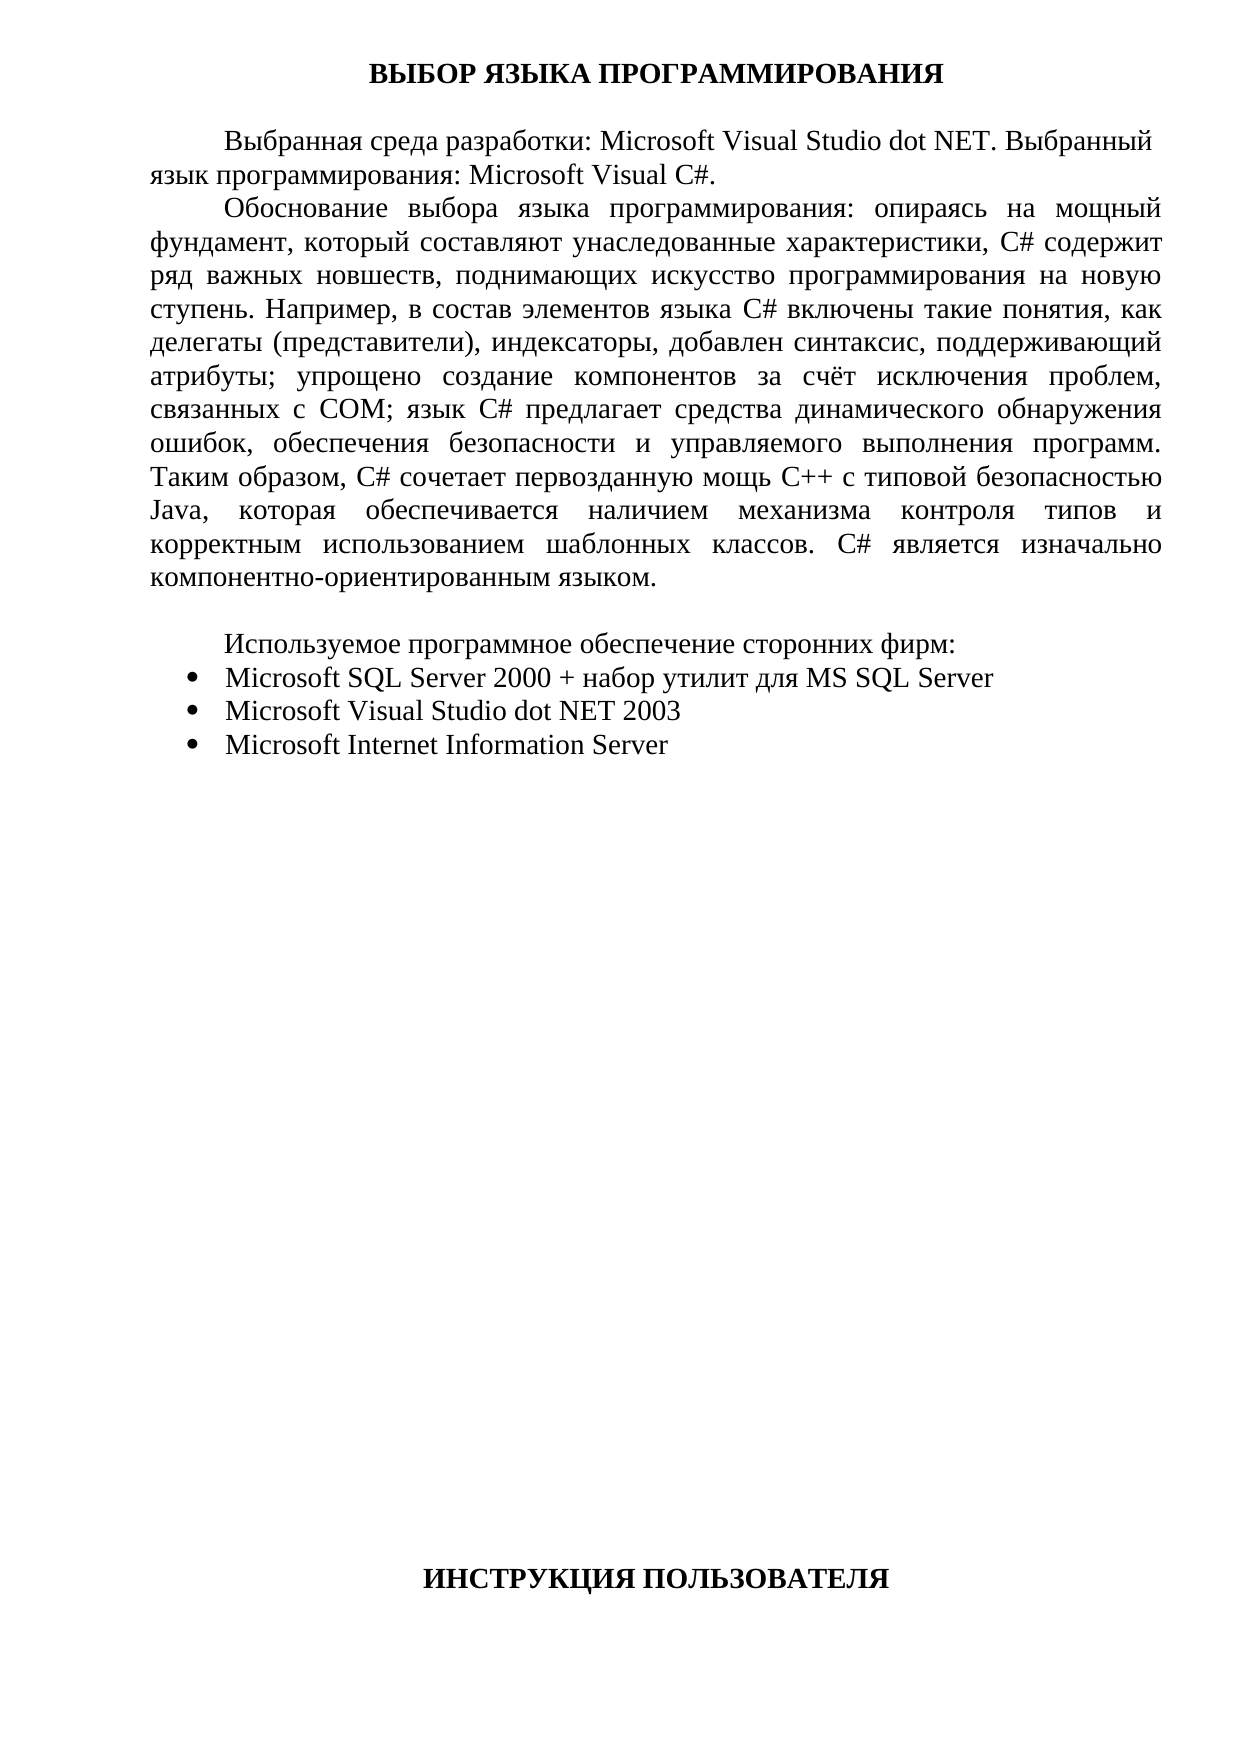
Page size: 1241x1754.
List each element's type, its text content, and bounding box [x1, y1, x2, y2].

text Выбранная среда разработки: Microsoft Visual Studio dot NET. Выбранный язык программирования: Microsoft Visual C#. [150, 123, 1162, 190]
text ВЫБОР ЯЗЫКА ПРОГРАММИРОВАНИЯ [150, 56, 1162, 90]
text Обоснование выбора языка программирования: опираясь на мощный фундамент, который составляют унаследованные характеристики, C# содержит ряд важных новшеств, поднимающих искусство программирования на новую ступень. Например, в состав элементов языка C# включены такие понятия, как делегаты (представители), индексаторы, добавлен синтаксис, поддерживающий атрибуты; упрощено создание компонентов за счёт исключения проблем, связанных с COM; язык C# предлагает средства динамического обнаружения ошибок, обеспечения безопасности и управляемого выполнения программ. Таким образом, C# сочетает первозданную мощь C++ с типовой безопасностью Java, которая обеспечивается наличием механизма контроля типов и корректным использованием шаблонных классов. C# является изначально компонентно-ориентированным языком. [150, 190, 1162, 593]
list Microsoft Visual Studio dot NET 2003 [187, 693, 1162, 727]
list Microsoft Internet Information Server [187, 727, 1162, 761]
text ИНСТРУКЦИЯ ПОЛЬЗОВАТЕЛЯ [150, 1561, 1162, 1594]
text Используемое программное обеспечение сторонних фирм: [150, 626, 1162, 660]
list Microsoft SQL Server 2000 + набор утилит для MS SQL Server [187, 660, 1162, 693]
